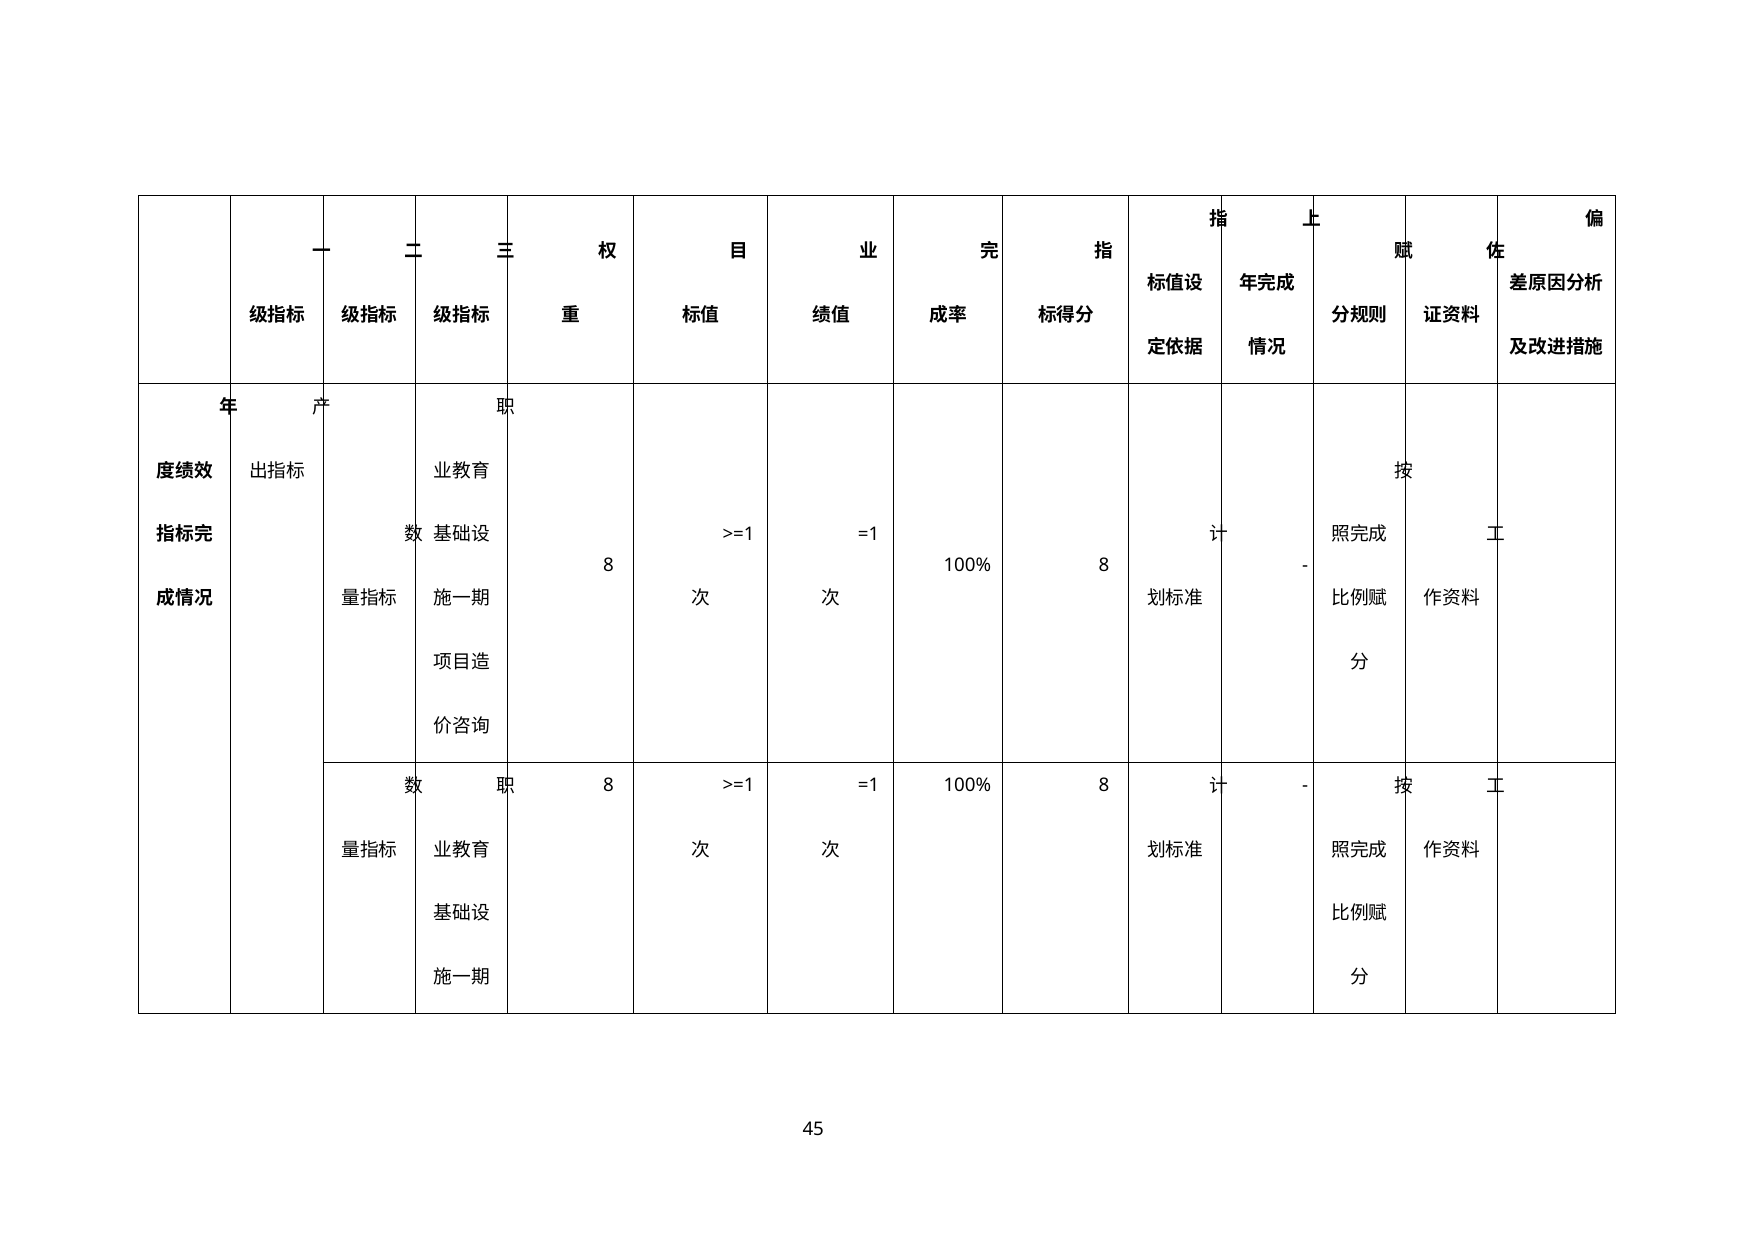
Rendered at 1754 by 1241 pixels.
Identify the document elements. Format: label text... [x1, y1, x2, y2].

table_cell 按照完成比例赋分 [1314, 384, 1405, 762]
table_cell =1次 [768, 763, 893, 1013]
table_cell 目标值 [634, 196, 767, 383]
table_cell 赋分规则 [1314, 196, 1405, 383]
table_cell >=1次 [634, 384, 767, 762]
table_cell 指标值设定依据 [1129, 196, 1221, 383]
table_cell 三级指标 [416, 196, 507, 383]
table_cell =1次 [768, 384, 893, 762]
table_cell 数量指标 [324, 763, 415, 1013]
table_cell - [1222, 763, 1313, 1013]
table_cell 年度绩效指标完成情况 [139, 384, 230, 1013]
table_cell [139, 196, 230, 383]
table_cell [1498, 763, 1615, 1013]
table_cell 8 [1003, 763, 1128, 1013]
table_cell 产出指标 [231, 384, 323, 1013]
table_cell 业绩值 [768, 196, 893, 383]
table_cell 100% [894, 384, 1002, 762]
table_cell 完成率 [894, 196, 1002, 383]
table_cell 计划标准 [1129, 384, 1221, 762]
table_cell - [1222, 384, 1313, 762]
table_cell 职业教育基础设施一期项目造价咨询 [416, 384, 507, 762]
table_cell 按照完成比例赋分 [1314, 763, 1405, 1013]
table_cell 8 [508, 763, 633, 1013]
table_cell 工作资料 [1406, 763, 1497, 1013]
table_cell 佐证资料 [1406, 196, 1497, 383]
table_cell 职业教育基础设施一期项目监理 [416, 763, 507, 1013]
table_cell 二级指标 [324, 196, 415, 383]
table_cell 8 [1003, 384, 1128, 762]
table_cell 指标得分 [1003, 196, 1128, 383]
table_cell 数量指标 [324, 384, 415, 762]
table_cell 100% [894, 763, 1002, 1013]
table_cell 8 [508, 384, 633, 762]
table_cell 上年完成情况 [1222, 196, 1313, 383]
table_cell 工作资料 [1406, 384, 1497, 762]
table_cell 一级指标 [231, 196, 323, 383]
table_cell >=1次 [634, 763, 767, 1013]
table_cell 权重 [508, 196, 633, 383]
table_cell [1498, 384, 1615, 762]
table_cell 计划标准 [1129, 763, 1221, 1013]
table_cell 偏差原因分析及改进措施 [1498, 196, 1615, 383]
